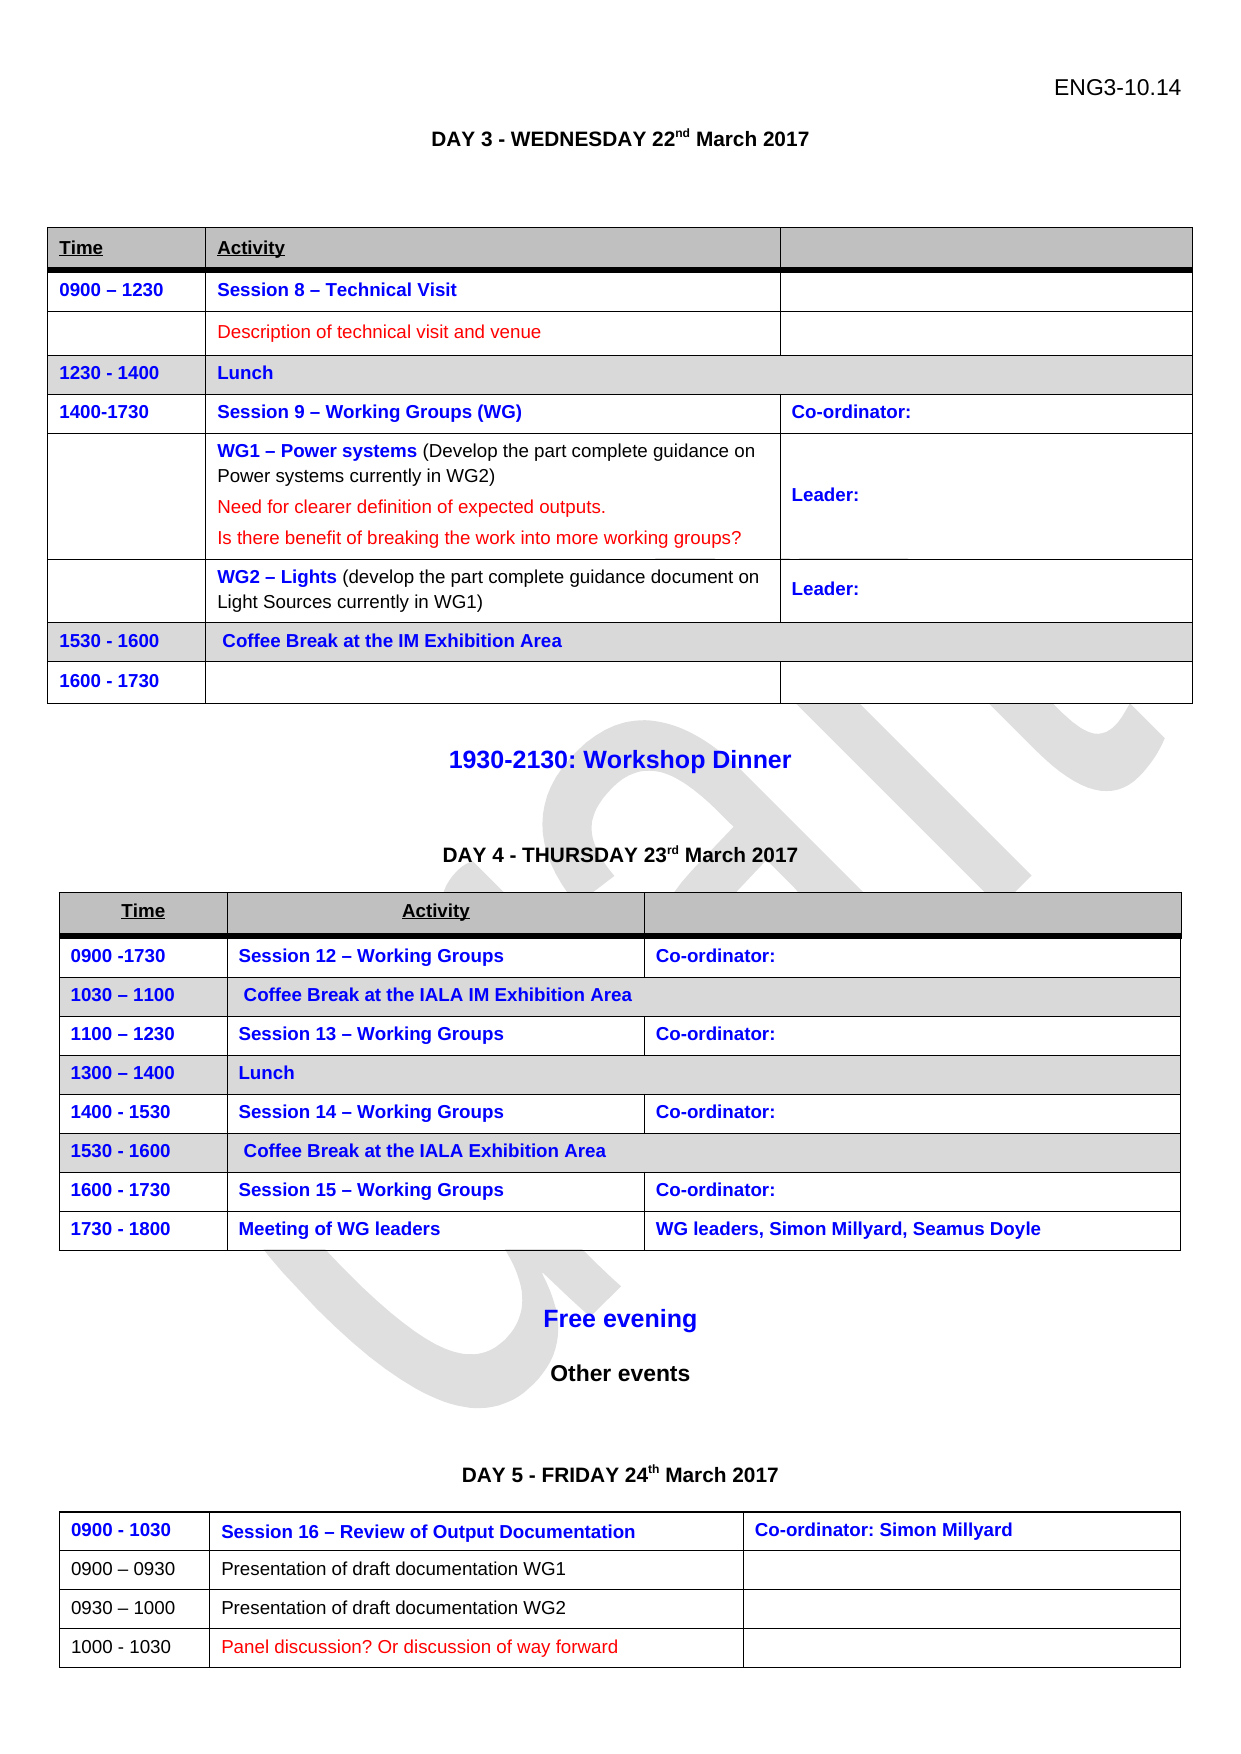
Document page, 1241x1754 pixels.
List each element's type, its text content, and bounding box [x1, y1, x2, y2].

table_cell [781, 273, 1192, 311]
text Free evening [59, 1304, 1181, 1333]
table_cell 0900 – 1230 [48, 273, 205, 311]
text DAY 3 - WEDNESDAY 22nd March 2017 [59, 127, 1181, 151]
text DAY 5 - FRIDAY 24th March 2017 [59, 1462, 1181, 1486]
table_cell Lunch [206, 356, 1192, 394]
table_cell Leader: [781, 560, 1192, 622]
text Other events [59, 1359, 1181, 1386]
table_cell [744, 1551, 1180, 1589]
table_cell Coffee Break at the IALA Exhibition Area [228, 1134, 1180, 1172]
table_cell Co-ordinator: [645, 939, 1180, 977]
table_cell Session 15 – Working Groups [228, 1173, 644, 1211]
table_cell Panel discussion? Or discussion of way forward [210, 1629, 743, 1667]
table_header 0900 - 1030 [60, 1513, 209, 1550]
table_cell 1730 - 1800 [60, 1212, 227, 1249]
table_cell Coffee Break at the IM Exhibition Area [206, 623, 1192, 661]
table_cell Co-ordinator: [645, 1173, 1180, 1211]
table_header Activity [206, 228, 780, 267]
text 1930-2130: Workshop Dinner [59, 745, 1181, 774]
table_cell 0930 – 1000 [60, 1590, 209, 1628]
table_cell Co-ordinator: [645, 1017, 1180, 1055]
table_cell 1000 - 1030 [60, 1629, 209, 1667]
table_header [781, 228, 1192, 267]
table_header Co-ordinator: Simon Millyard [744, 1513, 1180, 1550]
table_cell [744, 1590, 1180, 1628]
table_cell Leader: [781, 434, 1192, 558]
table_cell Session 12 – Working Groups [228, 939, 644, 977]
table_header Time [48, 228, 205, 267]
table_cell [206, 662, 780, 703]
table_cell [781, 312, 1192, 355]
table_cell Session 14 – Working Groups [228, 1095, 644, 1133]
table_cell [48, 560, 205, 622]
table_cell WG2 – Lights (develop the part complete guidance document on Light Sources currently in WG1) [206, 560, 780, 622]
table_cell 1300 – 1400 [60, 1056, 227, 1094]
table_cell 1530 - 1600 [60, 1134, 227, 1172]
table_cell [781, 662, 1192, 703]
table_header Time [60, 893, 227, 933]
table_header [645, 893, 1181, 933]
table_cell Presentation of draft documentation WG1 [210, 1551, 743, 1589]
table_cell Lunch [228, 1056, 1180, 1094]
table_cell 1100 – 1230 [60, 1017, 227, 1055]
table_cell Coffee Break at the IALA IM Exhibition Area [228, 978, 1180, 1016]
table_cell Presentation of draft documentation WG2 [210, 1590, 743, 1628]
table_header Session 16 – Review of Output Documentation [210, 1513, 743, 1550]
table_cell 1530 - 1600 [48, 623, 205, 661]
table_cell [744, 1629, 1180, 1667]
table_cell Session 13 – Working Groups [228, 1017, 644, 1055]
table_cell Co-ordinator: [781, 395, 1192, 433]
table_cell [48, 312, 205, 355]
table_cell 1030 – 1100 [60, 978, 227, 1016]
table_cell Session 8 – Technical Visit [206, 273, 780, 311]
table_cell Meeting of WG leaders [228, 1212, 644, 1249]
table_cell Description of technical visit and venue [206, 312, 780, 355]
table_cell WG1 – Power systems (Develop the part complete guidance on Power systems currently in WG2) Need for clearer definition of expected outputs. Is there benefit of breaking the work into more working groups? [206, 434, 780, 558]
table_cell [48, 434, 205, 558]
table_cell Co-ordinator: [645, 1095, 1180, 1133]
table_cell 1400 - 1530 [60, 1095, 227, 1133]
table_cell 0900 -1730 [60, 939, 227, 977]
table_cell 1230 - 1400 [48, 356, 205, 394]
table_cell 1600 - 1730 [60, 1173, 227, 1211]
table_cell Session 9 – Working Groups (WG) [206, 395, 780, 433]
table_cell WG leaders, Simon Millyard, Seamus Doyle [645, 1212, 1180, 1249]
table_cell 1400-1730 [48, 395, 205, 433]
table_cell 0900 – 0930 [60, 1551, 209, 1589]
table_cell 1600 - 1730 [48, 662, 205, 703]
table_header Activity [228, 893, 644, 933]
text DAY 4 - THURSDAY 23rd March 2017 [59, 843, 1181, 867]
